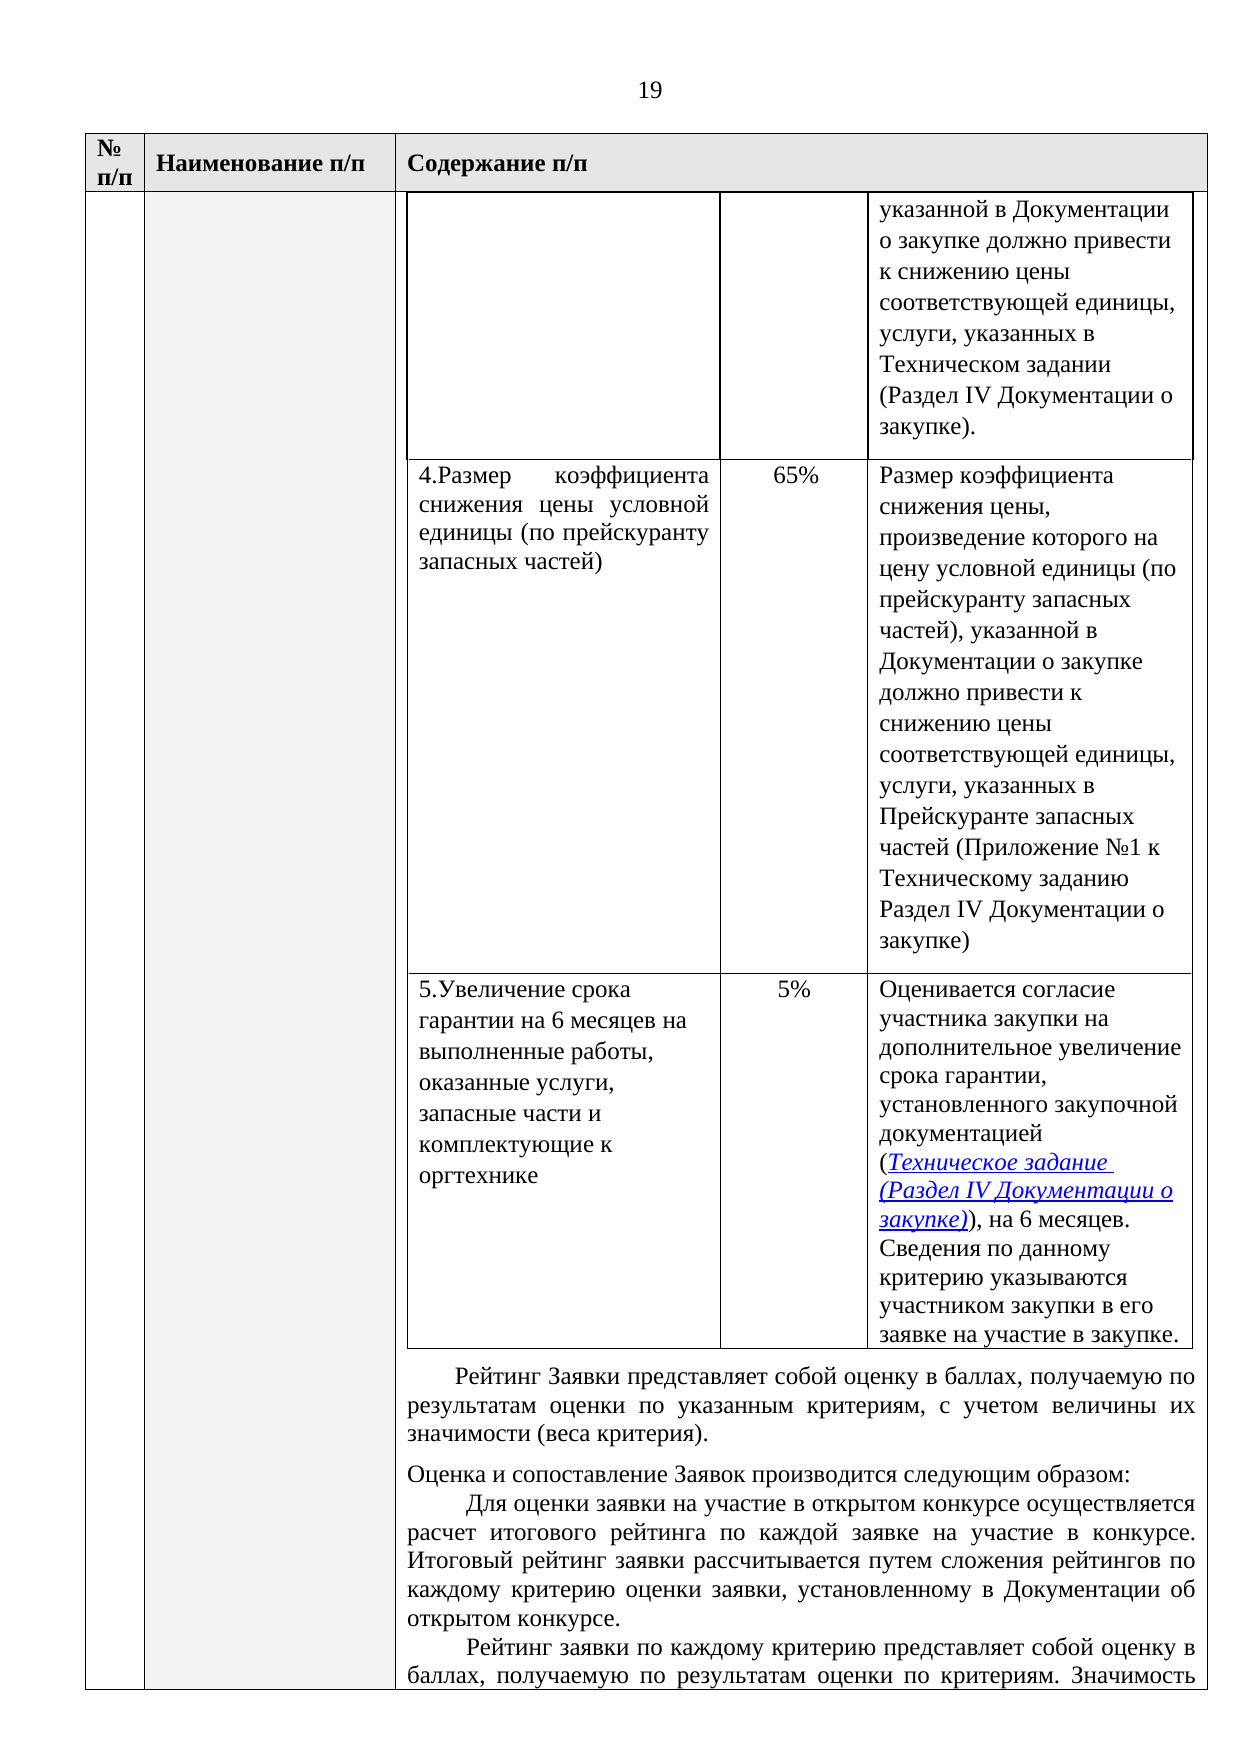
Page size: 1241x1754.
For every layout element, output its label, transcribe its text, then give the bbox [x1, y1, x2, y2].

table_header № п/п [86, 134, 144, 191]
table_cell [86, 192, 144, 1689]
table_header Содержание п/п [396, 134, 1207, 191]
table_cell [145, 192, 395, 1689]
table_header Наименование п/п [145, 134, 395, 191]
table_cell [396, 192, 1207, 1689]
